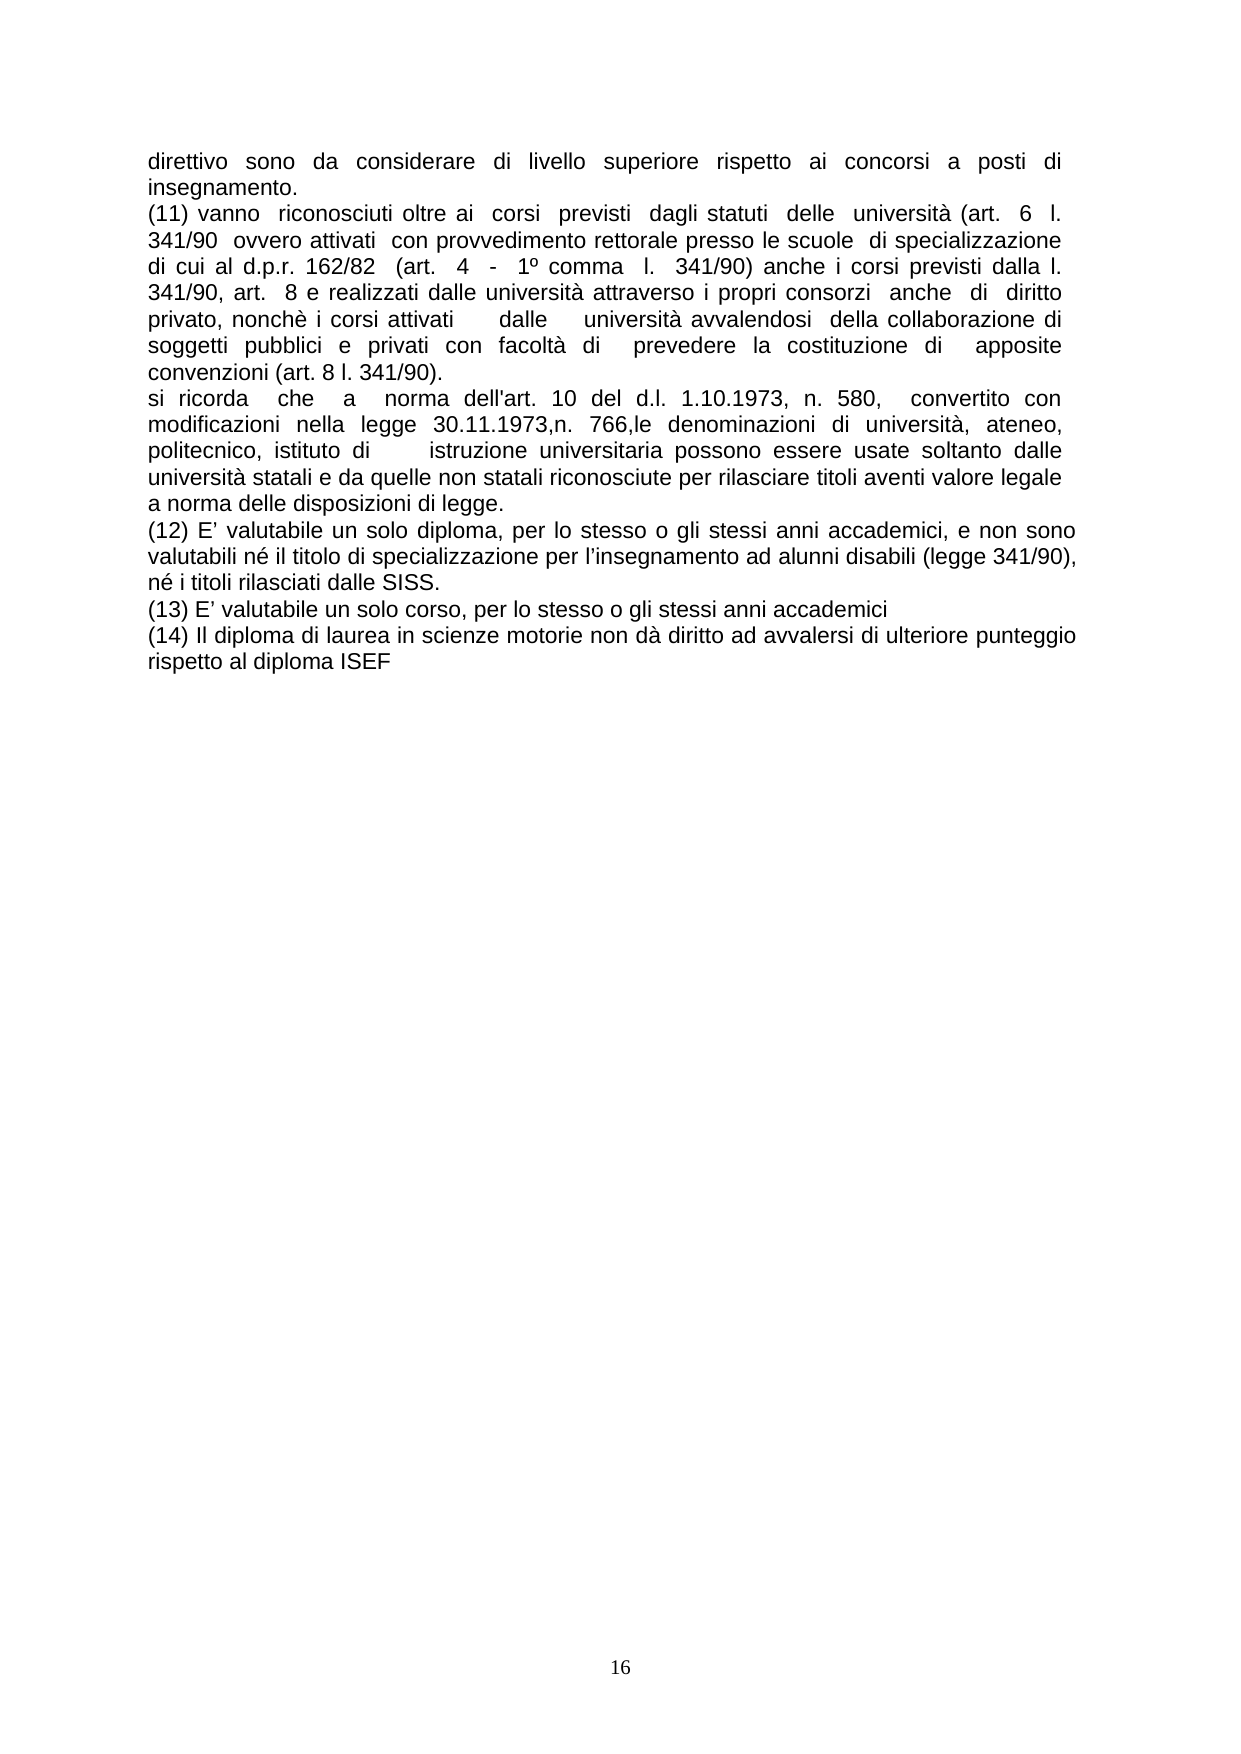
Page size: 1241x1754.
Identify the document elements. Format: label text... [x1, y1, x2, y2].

text si ricorda che a norma dell'art. 10 del d.l. 1.10.1973, n. 580, convertito con modificazioni nella legge 30.11.1973,n. 766,le denominazioni di università, ateneo, politecnico, istituto di istruzione universitaria possono essere usate soltanto dalle università statali e da quelle non statali riconosciute per rilasciare titoli aventi valore legale a norma delle disposizioni di legge. [148, 385, 1063, 517]
text (13) E’ valutabile un solo corso, per lo stesso o gli stessi anni accademici [118, 596, 1078, 622]
text (12) E’ valutabile un solo diploma, per lo stesso o gli stessi anni accademici, e non sono valutabili né il titolo di specializzazione per l’insegnamento ad alunni disabili (legge 341/90), né i titoli rilasciati dalle SISS. [148, 517, 1078, 596]
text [148, 148, 1063, 200]
text (11) vanno riconosciuti oltre ai corsi previsti dagli statuti delle università (art. 6 l. 341/90 ovvero attivati con provvedimento rettorale presso le scuole di specializzazione di cui al d.p.r. 162/82 (art. 4 - 1º comma l. 341/90) anche i corsi previsti dalla l. 341/90, art. 8 e realizzati dalle università attraverso i propri consorzi anche di diritto privato, nonchè i corsi attivati dalle università avvalendosi della collaborazione di soggetti pubblici e privati con facoltà di prevedere la costituzione di apposite convenzioni (art. 8 l. 341/90). [148, 200, 1063, 385]
text (14) Il diploma di laurea in scienze motorie non dà diritto ad avvalersi di ulteriore punteggio rispetto al diploma ISEF [148, 622, 1078, 675]
